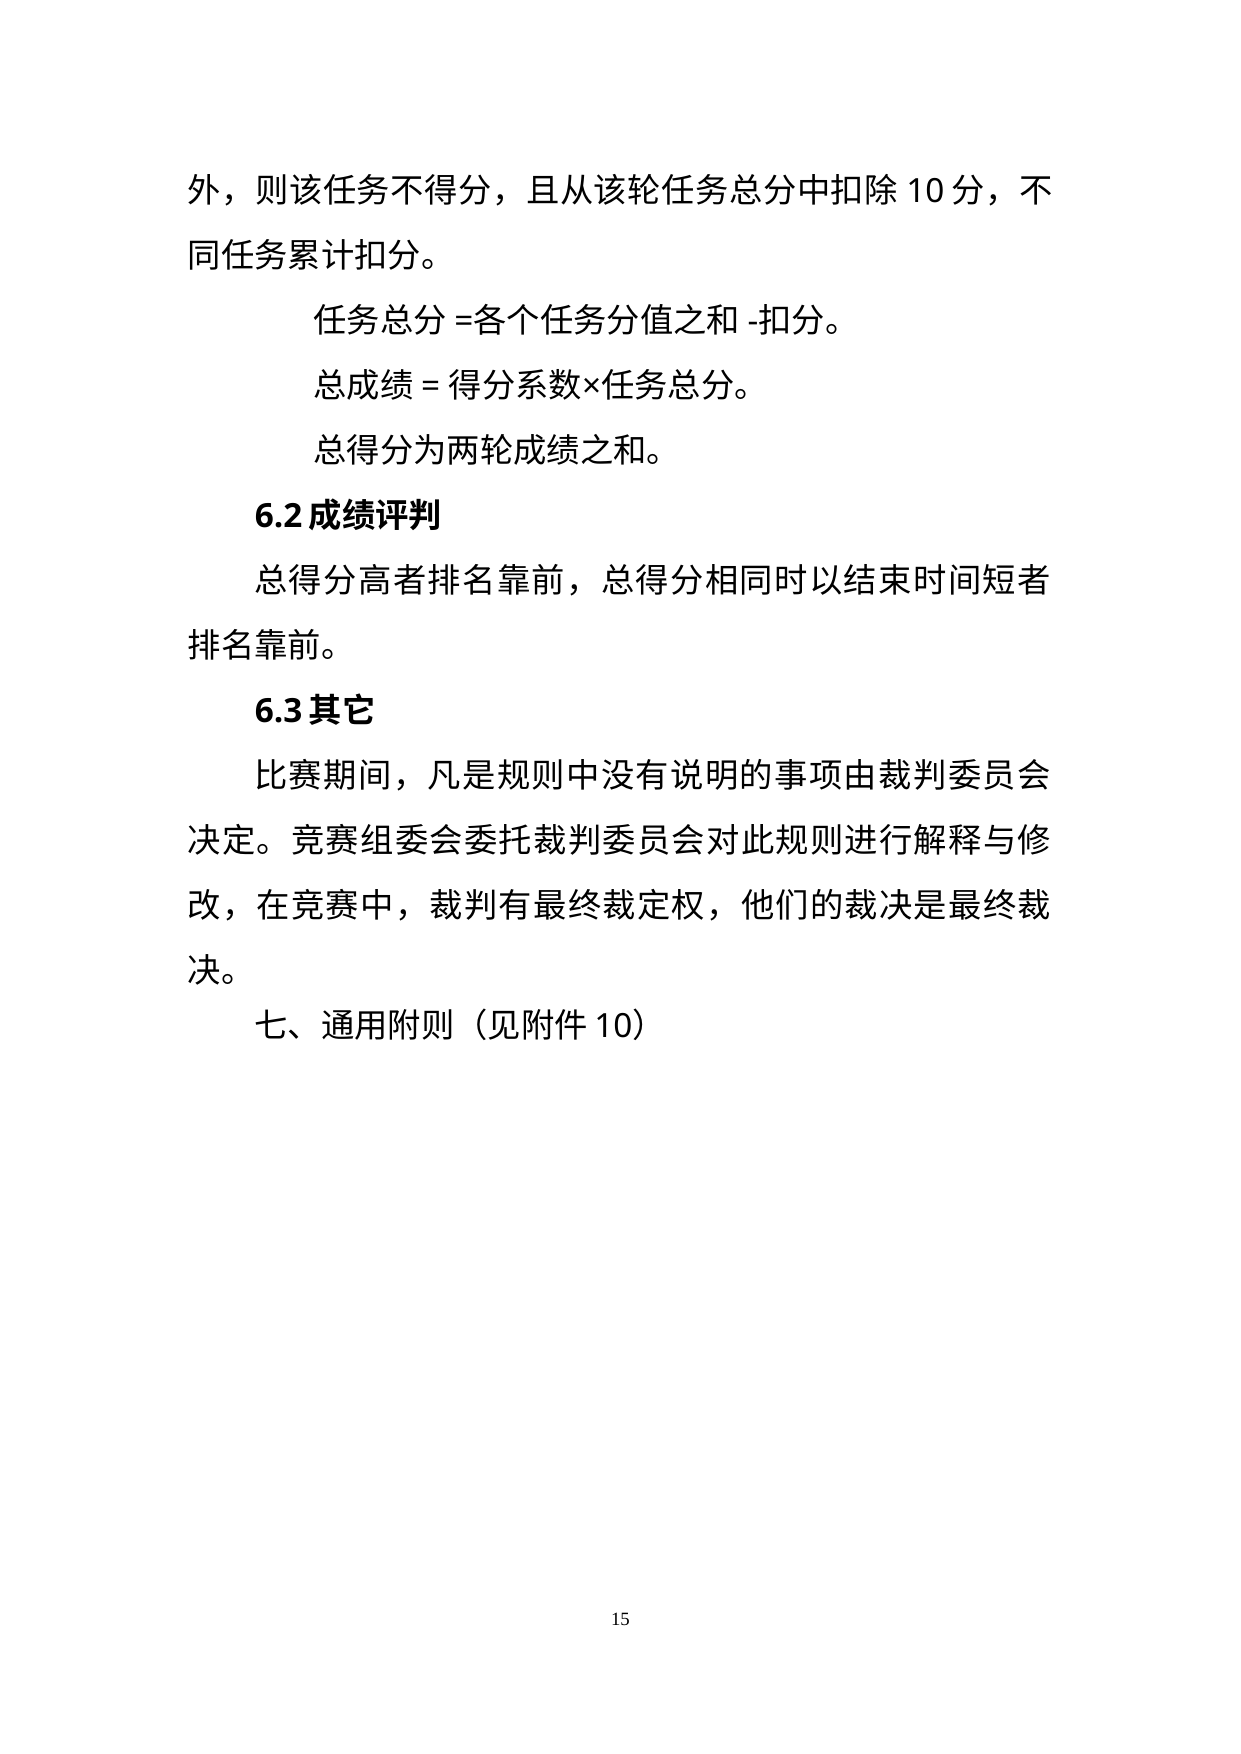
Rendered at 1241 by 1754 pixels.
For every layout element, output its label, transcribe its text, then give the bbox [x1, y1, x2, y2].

text 七、通用附则（见附件10） [187, 1001, 1053, 1047]
text 任务总分 =各个任务分值之和 -扣分。 [247, 286, 1053, 351]
text 比赛期间，凡是规则中没有说明的事项由裁判委员会决定。竞赛组委会委托裁判委员会对此规则进行解释与修改，在竞赛中，裁判有最终裁定权，他们的裁决是最终裁决。 [187, 741, 1053, 1001]
text 总成绩 = 得分系数×任务总分。 [247, 351, 1053, 416]
text 6.2成绩评判 [187, 481, 1053, 546]
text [187, 156, 1053, 286]
text 总得分高者排名靠前，总得分相同时以结束时间短者排名靠前。 [187, 546, 1053, 676]
text 总得分为两轮成绩之和。 [247, 416, 1053, 481]
text 6.3其它 [187, 676, 1053, 741]
